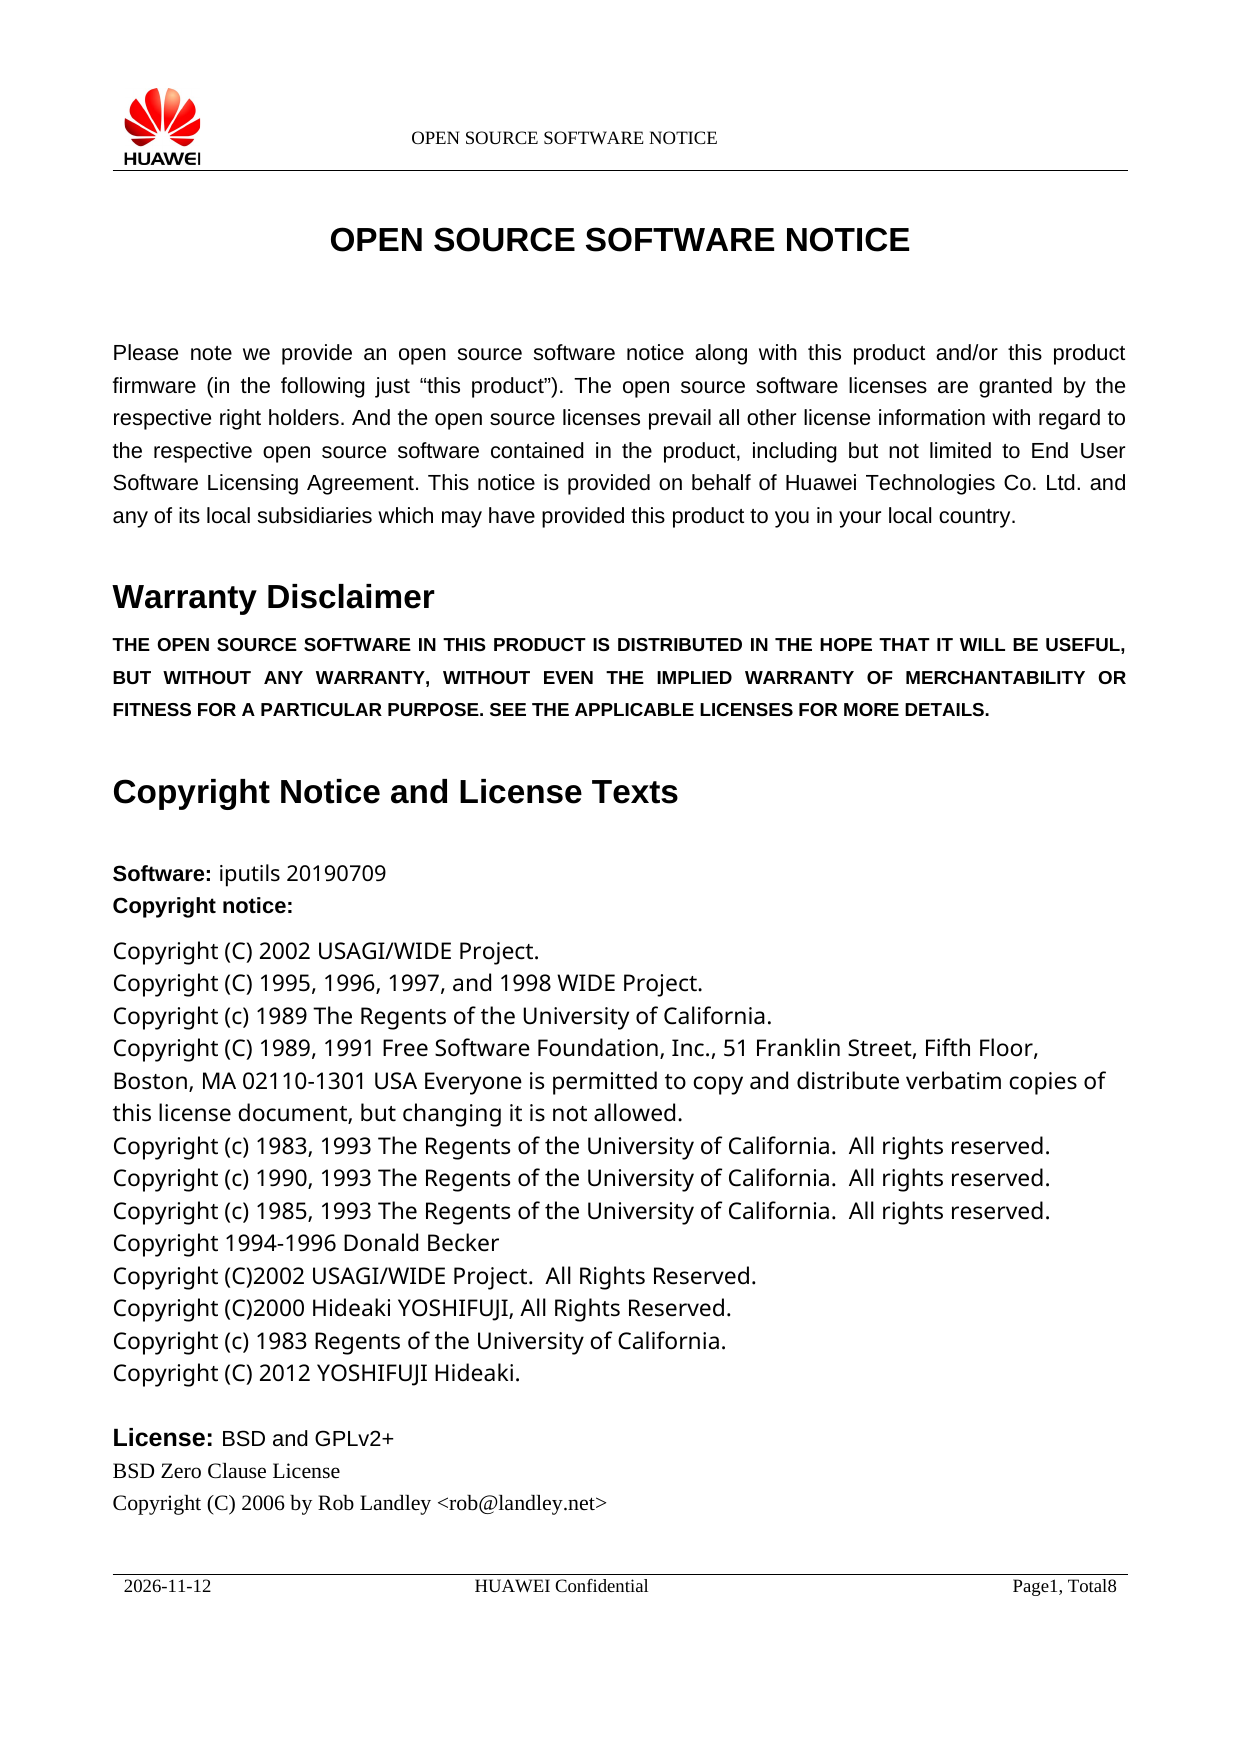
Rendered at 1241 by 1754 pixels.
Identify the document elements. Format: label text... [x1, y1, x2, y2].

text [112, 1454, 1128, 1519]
text The open source software in this product is distributed in the hope that it will be useful, but WITHOUT ANY WARRANTY, without even the implied warranty of MERCHANTABILITY or FITNESS FOR A PARTICULAR PURPOSE. See the applicable licenses for more details. [112, 629, 1128, 726]
title Software: iputils 20190709 [112, 856, 1128, 889]
text Copyright notice: [112, 889, 1128, 921]
picture [124, 88, 201, 165]
text Please note we provide an open source software notice along with this product and/or this product firmware (in the following just “this product”). The open source software licenses are granted by the respective right holders. And the open source licenses prevail all other license information with regard to the respective open source software contained in the product, including but not limited to End User Software Licensing Agreement. This notice is provided on behalf of Huawei Technologies Co. Ltd. and any of its local subsidiaries which may have provided this product to you in your local country. [112, 336, 1128, 531]
text Copyright Notice and License Texts [112, 759, 1128, 824]
text Copyright (C) 2002 USAGI/WIDE Project. Copyright (C) 1995, 1996, 1997, and 1998 WIDE Project. Copyright (c) 1989 The Regents of the University of California. Copyright (C) 1989, 1991 Free Software Foundation, Inc., 51 Franklin Street, Fifth Floor, Boston, MA 02110-1301 USA Everyone is permitted to copy and distribute verbatim copies of this license document, but changing it is not allowed. Copyright (c) 1983, 1993 The Regents of the University of California. All rights reserved. Copyright (c) 1990, 1993 The Regents of the University of California. All rights reserved. Copyright (c) 1985, 1993 The Regents of the University of California. All rights reserved. Copyright 1994-1996 Donald Becker Copyright (C)2002 USAGI/WIDE Project. All Rights Reserved. Copyright (C)2000 Hideaki YOSHIFUJI, All Rights Reserved. Copyright (c) 1983 Regents of the University of California. Copyright (C) 2012 YOSHIFUJI Hideaki. [112, 934, 1128, 1421]
text OPEN SOURCE SOFTWARE NOTICE [112, 206, 1128, 271]
text License: BSD and GPLv2+ [112, 1421, 1128, 1454]
text Warranty Disclaimer [112, 564, 1128, 629]
